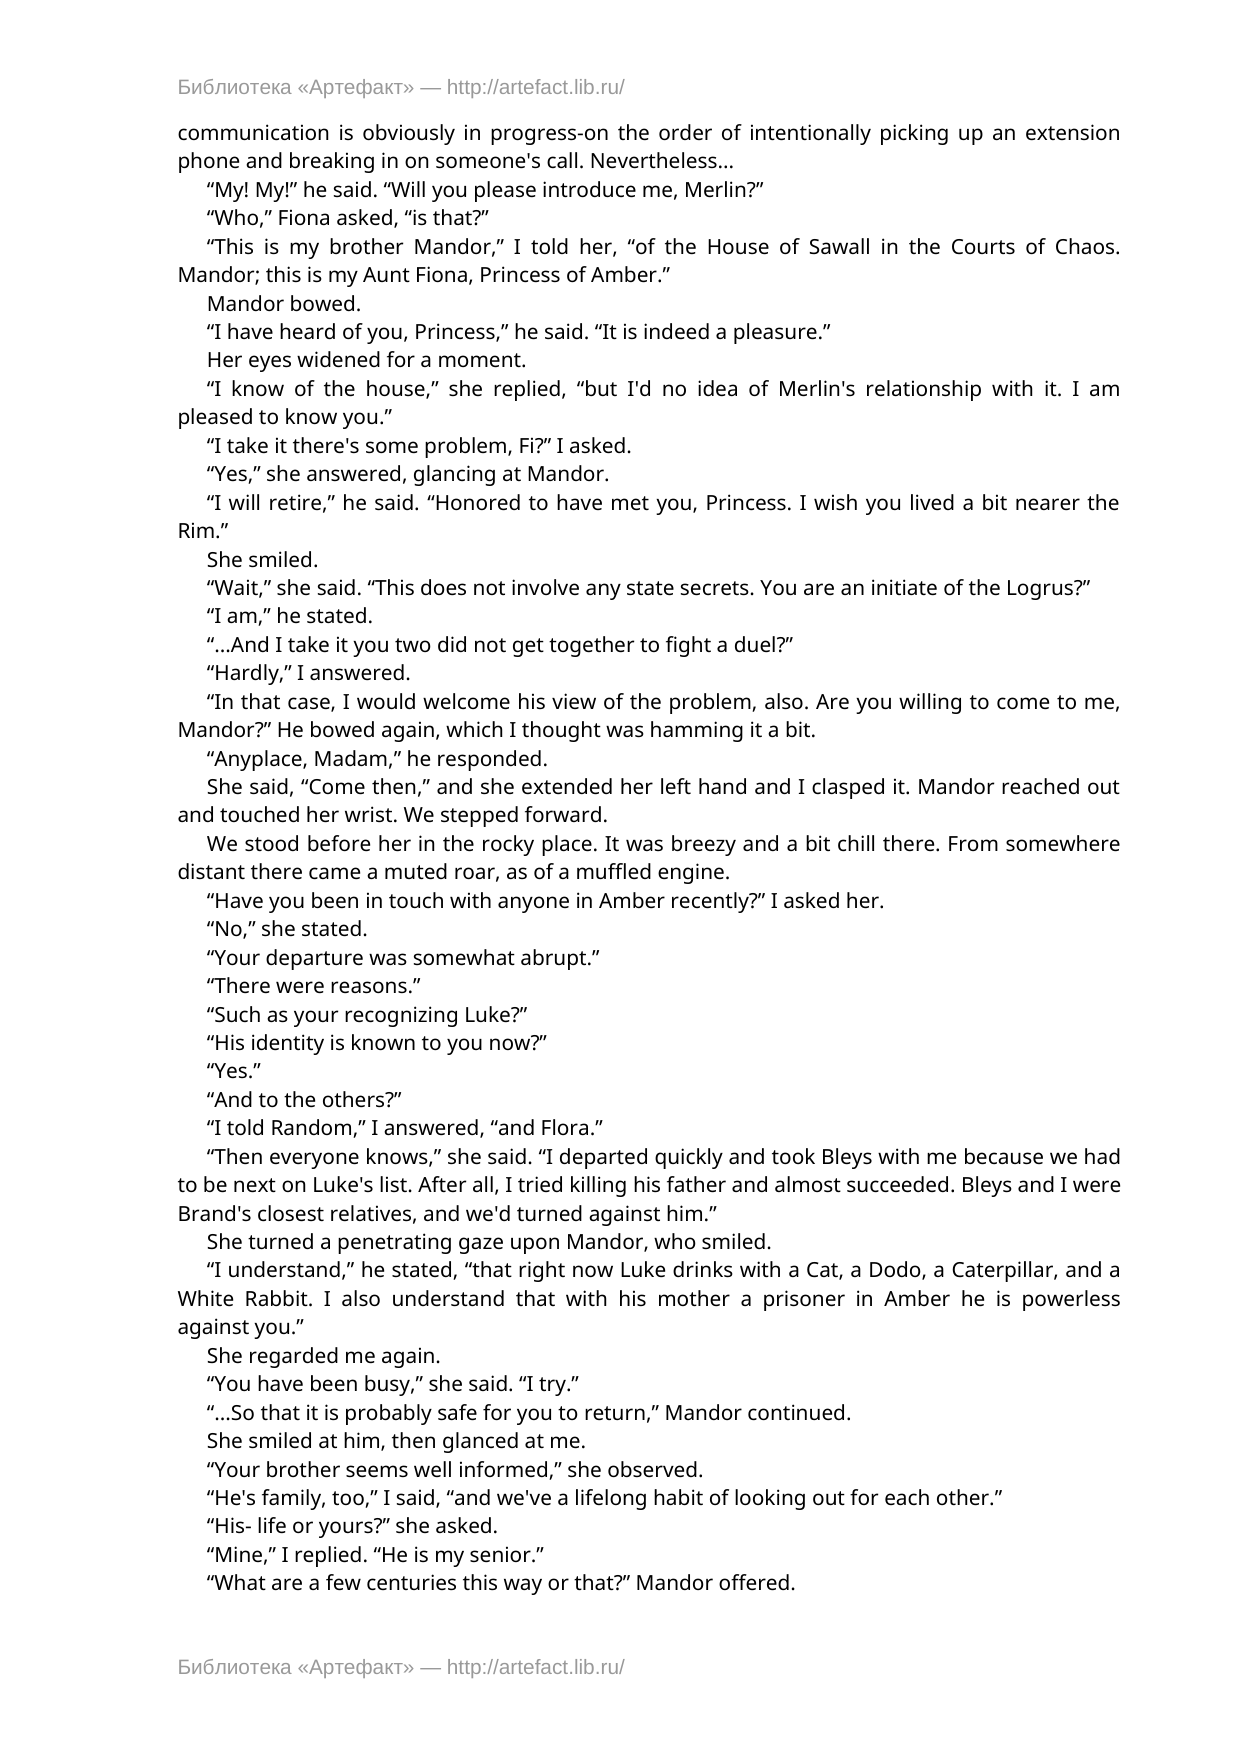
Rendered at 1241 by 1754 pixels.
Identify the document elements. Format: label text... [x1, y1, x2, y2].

text Mandor bowed. [177, 289, 1122, 317]
text “Your brother seems well informed,” she observed. [177, 1455, 1122, 1483]
text She regarded me again. [177, 1341, 1122, 1369]
text “There were reasons.” [177, 971, 1122, 1000]
text “Hardly,” I answered. [177, 658, 1122, 687]
text “Wait,” she said. “This does not involve any state secrets. You are an initiate of the Logrus?” [177, 573, 1122, 602]
text She smiled. [177, 545, 1122, 573]
text “In that case, I would welcome his view of the problem, also. Are you willing to come to me, Mandor?” He bowed again, which I thought was hamming it a bit. [177, 687, 1122, 744]
text “This is my brother Mandor,” I told her, “of the House of Sawall in the Courts of Chaos. Mandor; this is my Aunt Fiona, Princess of Amber.” [177, 232, 1122, 289]
text She said, “Come then,” and she extended her left hand and I clasped it. Mandor reached out and touched her wrist. We stepped forward. [177, 772, 1122, 829]
text “I know of the house,” she replied, “but I'd no idea of Merlin's relationship with it. I am pleased to know you.” [177, 374, 1122, 431]
text “What are a few centuries this way or that?” Mandor offered. [177, 1568, 1122, 1597]
text She turned a penetrating gaze upon Mandor, who smiled. [177, 1227, 1122, 1256]
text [177, 118, 1122, 175]
text “Mine,” I replied. “He is my senior.” [177, 1540, 1122, 1568]
text She smiled at him, then glanced at me. [177, 1426, 1122, 1455]
text “Yes.” [177, 1057, 1122, 1085]
text “I told Random,” I answered, “and Flora.” [177, 1113, 1122, 1142]
text “Your departure was somewhat abrupt.” [177, 943, 1122, 971]
text “Who,” Fiona asked, “is that?” [177, 203, 1122, 232]
text “Have you been in touch with anyone in Amber recently?” I asked her. [177, 886, 1122, 914]
text “And to the others?” [177, 1085, 1122, 1113]
text “His identity is known to you now?” [177, 1028, 1122, 1057]
text “Then everyone knows,” she said. “I departed quickly and took Bleys with me because we had to be next on Luke's list. After all, I tried killing his father and almost succeeded. Bleys and I were Brand's closest relatives, and we'd turned against him.” [177, 1142, 1122, 1227]
text “His- life or yours?” she asked. [177, 1512, 1122, 1540]
text “No,” she stated. [177, 914, 1122, 943]
text “I understand,” he stated, “that right now Luke drinks with a Cat, a Dodo, a Caterpillar, and a White Rabbit. I also understand that with his mother a prisoner in Amber he is powerless against you.” [177, 1256, 1122, 1341]
text “I am,” he stated. [177, 602, 1122, 630]
text Her eyes widened for a moment. [177, 346, 1122, 374]
text “You have been busy,” she said. “I try.” [177, 1369, 1122, 1398]
text “He's family, too,” I said, “and we've a lifelong habit of looking out for each other.” [177, 1483, 1122, 1512]
text “Yes,” she answered, glancing at Mandor. [177, 459, 1122, 488]
text “I have heard of you, Princess,” he said. “It is indeed a pleasure.” [177, 317, 1122, 346]
text “I will retire,” he said. “Honored to have met you, Princess. I wish you lived a bit nearer the Rim.” [177, 488, 1122, 545]
text “Such as your recognizing Luke?” [177, 1000, 1122, 1028]
text We stood before her in the rocky place. It was breezy and a bit chill there. From somewhere distant there came a muted roar, as of a muffled engine. [177, 829, 1122, 886]
text “...And I take it you two did not get together to fight a duel?” [177, 630, 1122, 658]
text “My! My!” he said. “Will you please introduce me, Merlin?” [177, 175, 1122, 203]
text “I take it there's some problem, Fi?” I asked. [177, 431, 1122, 459]
text “Anyplace, Madam,” he responded. [177, 744, 1122, 772]
text “...So that it is probably safe for you to return,” Mandor continued. [177, 1398, 1122, 1426]
